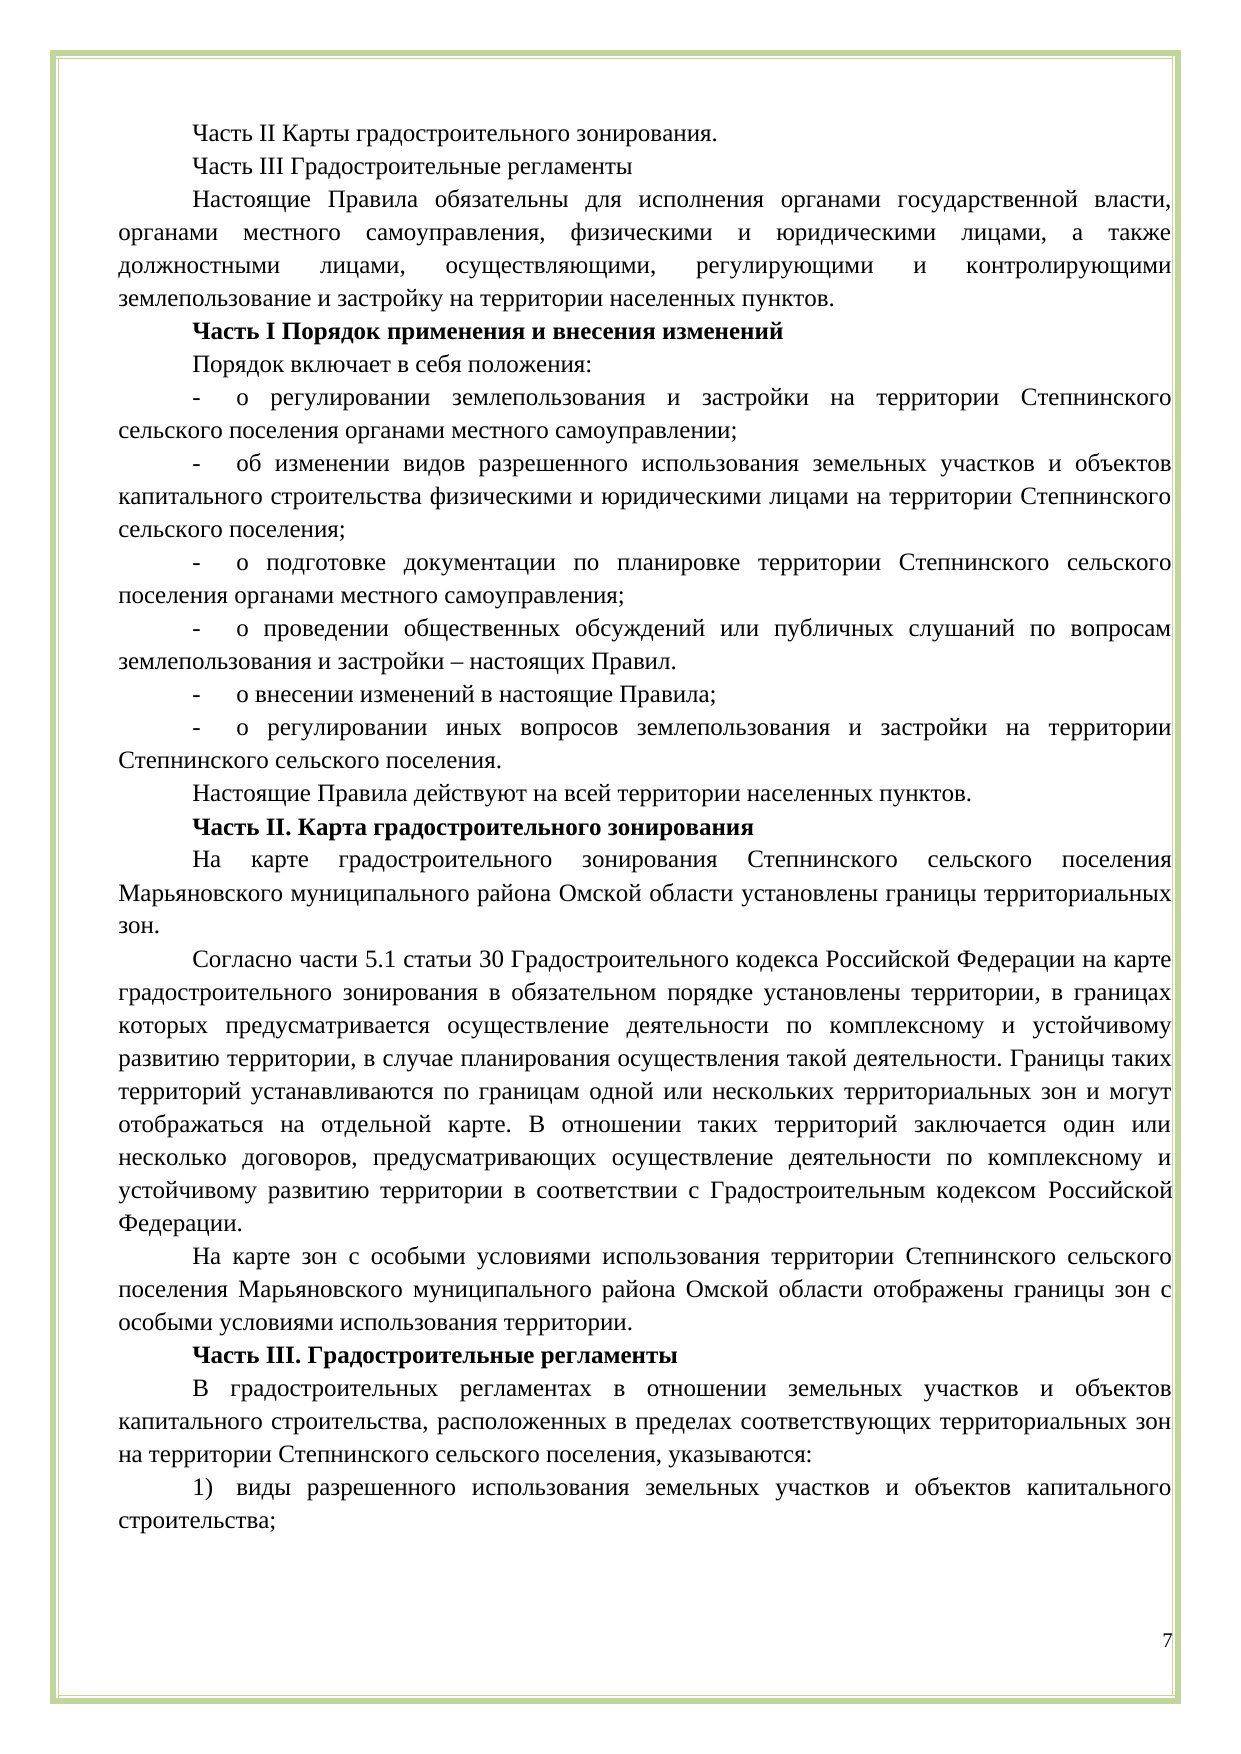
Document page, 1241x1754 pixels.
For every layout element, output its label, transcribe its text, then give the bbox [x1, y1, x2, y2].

text В градостроительных регламентах в отношении земельных участков и объектов капитального строительства, расположенных в пределах соответствующих территориальных зон на территории Степнинского сельского поселения, указываются: [118, 1373, 1172, 1468]
list - об изменении видов разрешенного использования земельных участков и объектов капитального строительства физическими и юридическими лицами на территории Степнинского сельского поселения; [118, 448, 1172, 543]
list Часть III. Градостроительные регламенты [118, 1340, 1172, 1369]
list - о подготовке документации по планировке территории Степнинского сельского поселения органами местного самоуправления; [118, 547, 1172, 609]
list - о проведении общественных обсуждений или публичных слушаний по вопросам землепользования и застройки – настоящих Правил. [118, 613, 1172, 675]
text Часть III Градостроительные регламенты [118, 151, 1172, 180]
text Настоящие Правила обязательны для исполнения органами государственной власти, органами местного самоуправления, физическими и юридическими лицами, а также должностными лицами, осуществляющими, регулирующими и контролирующими землепользование и застройку на территории населенных пунктов. [118, 184, 1172, 312]
text На карте зон с особыми условиями использования территории Степнинского сельского поселения Марьяновского муниципального района Омской области отображены границы зон с особыми условиями использования территории. [118, 1241, 1172, 1336]
list - о регулировании землепользования и застройки на территории Степнинского сельского поселения органами местного самоуправлении; [118, 382, 1172, 444]
list Порядок включает в себя положения: [118, 349, 1172, 378]
list - о внесении изменений в настоящие Правила; [118, 679, 1172, 708]
text 1) виды разрешенного использования земельных участков и объектов капитального строительства; [118, 1472, 1172, 1534]
text Часть II Карты градостроительного зонирования. [118, 118, 1172, 147]
text Настоящие Правила действуют на всей территории населенных пунктов. [118, 778, 1172, 807]
list - о регулировании иных вопросов землепользования и застройки на территории Степнинского сельского поселения. [118, 712, 1172, 774]
list Часть I Порядок применения и внесения изменений [118, 316, 1172, 345]
list На карте градостроительного зонирования Степнинского сельского поселения Марьяновского муниципального района Омской области установлены границы территориальных зон. [118, 844, 1172, 939]
list Часть II. Карта градостроительного зонирования [118, 812, 1172, 840]
text Согласно части 5.1 статьи 30 Градостроительного кодекса Российской Федерации на карте градостроительного зонирования в обязательном порядке установлены территории, в границах которых предусматривается осуществление деятельности по комплексному и устойчивому развитию территории, в случае планирования осуществления такой деятельности. Границы таких территорий устанавливаются по границам одной или нескольких территориальных зон и могут отображаться на отдельной карте. В отношении таких территорий заключается один или несколько договоров, предусматривающих осуществление деятельности по комплексному и устойчивому развитию территории в соответствии с Градостроительным кодексом Российской Федерации. [118, 944, 1172, 1237]
